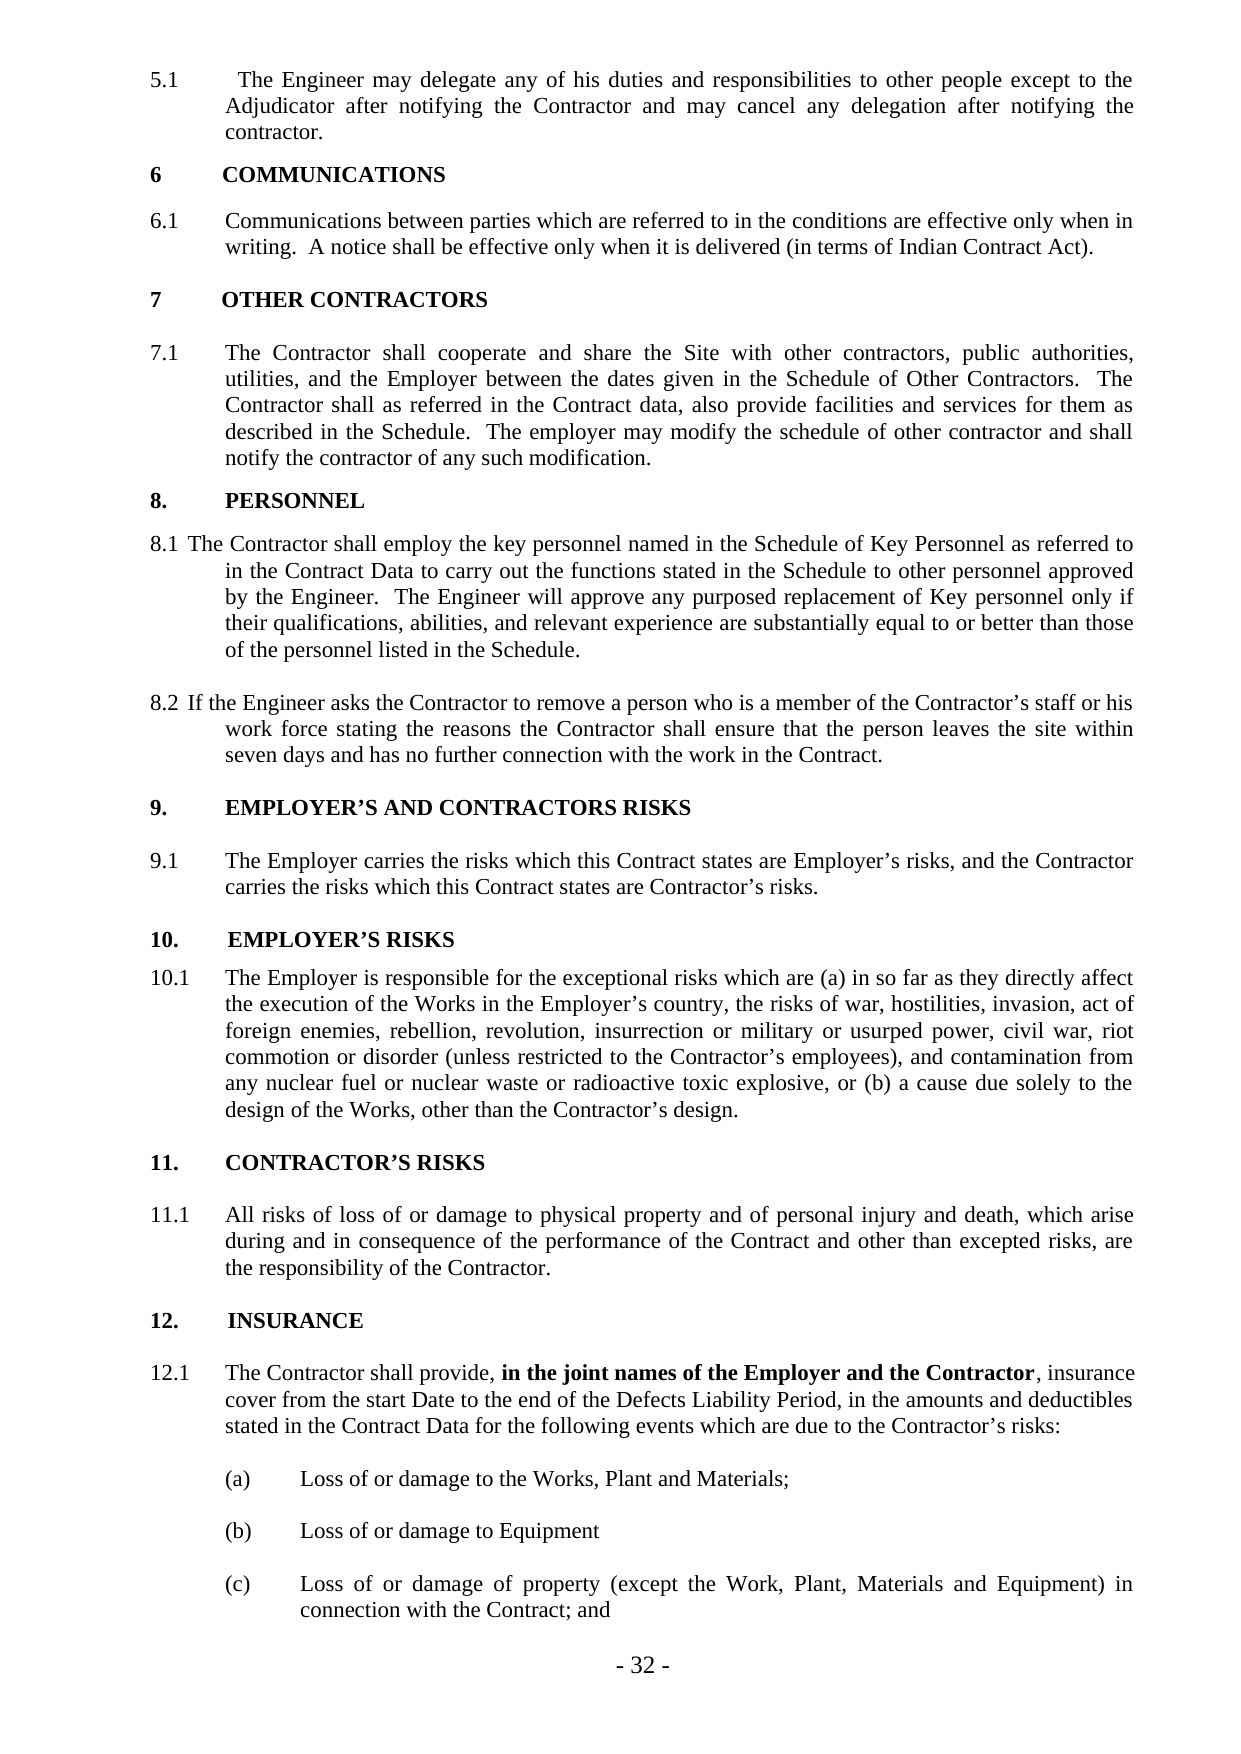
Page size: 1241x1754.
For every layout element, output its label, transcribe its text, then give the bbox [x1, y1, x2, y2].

list All risks of loss of or damage to physical property and of personal injury and death, which arise during and in consequence of the performance of the Contract and other than excepted risks, are the responsibility of the Contractor. [150, 1201, 1135, 1280]
list INSURANCE [150, 1307, 1135, 1333]
list The Contractor shall employ the key personnel named in the Schedule of Key Personnel as referred to in the Contract Data to carry out the functions stated in the Schedule to other personnel approved by the Engineer. The Engineer will approve any purposed replacement of Key personnel only if their qualifications, abilities, and relevant experience are substantially equal to or better than those of the personnel listed in the Schedule. [150, 530, 1135, 662]
text 9.1 The Employer carries the risks which this Contract states are Employer’s risks, and the Contractor carries the risks which this Contract states are Contractor’s risks. [150, 847, 1135, 899]
text 8. PERSONNEL [150, 487, 1135, 514]
list Loss of or damage of property (except the Work, Plant, Materials and Equipment) in connection with the Contract; and [225, 1570, 1135, 1623]
list The Engineer may delegate any of his duties and responsibilities to other people except to the Adjudicator after notifying the Contractor and may cancel any delegation after notifying the contractor. [150, 66, 1135, 145]
list The Contractor shall provide, in the joint names of the Employer and the Contractor, insurance cover from the start Date to the end of the Defects Liability Period, in the amounts and deductibles stated in the Contract Data for the following events which are due to the Contractor’s risks: [150, 1359, 1135, 1438]
text 7.1 The Contractor shall cooperate and share the Site with other contractors, public authorities, utilities, and the Employer between the dates given in the Schedule of Other Contractors. The Contractor shall as referred in the Contract data, also provide facilities and services for them as described in the Schedule. The employer may modify the schedule of other contractor and shall notify the contractor of any such modification. [150, 339, 1135, 471]
text 7 OTHER CONTRACTORS [150, 286, 1135, 312]
list CONTRACTOR’S RISKS [150, 1148, 1135, 1175]
list COMMUNICATIONS [150, 161, 1135, 188]
text 9. EMPLOYER’S AND CONTRACTORS RISKS [150, 794, 1135, 820]
list Communications between parties which are referred to in the conditions are effective only when in writing. A notice shall be effective only when it is delivered (in terms of Indian Contract Act). [150, 207, 1135, 260]
list If the Engineer asks the Contractor to remove a person who is a member of the Contractor’s staff or his work force stating the reasons the Contractor shall ensure that the person leaves the site within seven days and has no further connection with the work in the Contract. [150, 688, 1135, 768]
list Loss of or damage to Equipment [225, 1517, 1135, 1544]
list Loss of or damage to the Works, Plant and Materials; [225, 1465, 1135, 1491]
list EMPLOYER’S RISKS [150, 926, 1135, 952]
list The Employer is responsible for the exceptional risks which are (a) in so far as they directly affect the execution of the Works in the Employer’s country, the risks of war, hostilities, invasion, act of foreign enemies, rebellion, revolution, insurrection or military or usurped power, civil war, riot commotion or disorder (unless restricted to the Contractor’s employees), and contamination from any nuclear fuel or nuclear waste or radioactive toxic explosive, or (b) a cause due solely to the design of the Works, other than the Contractor’s design. [150, 964, 1135, 1122]
